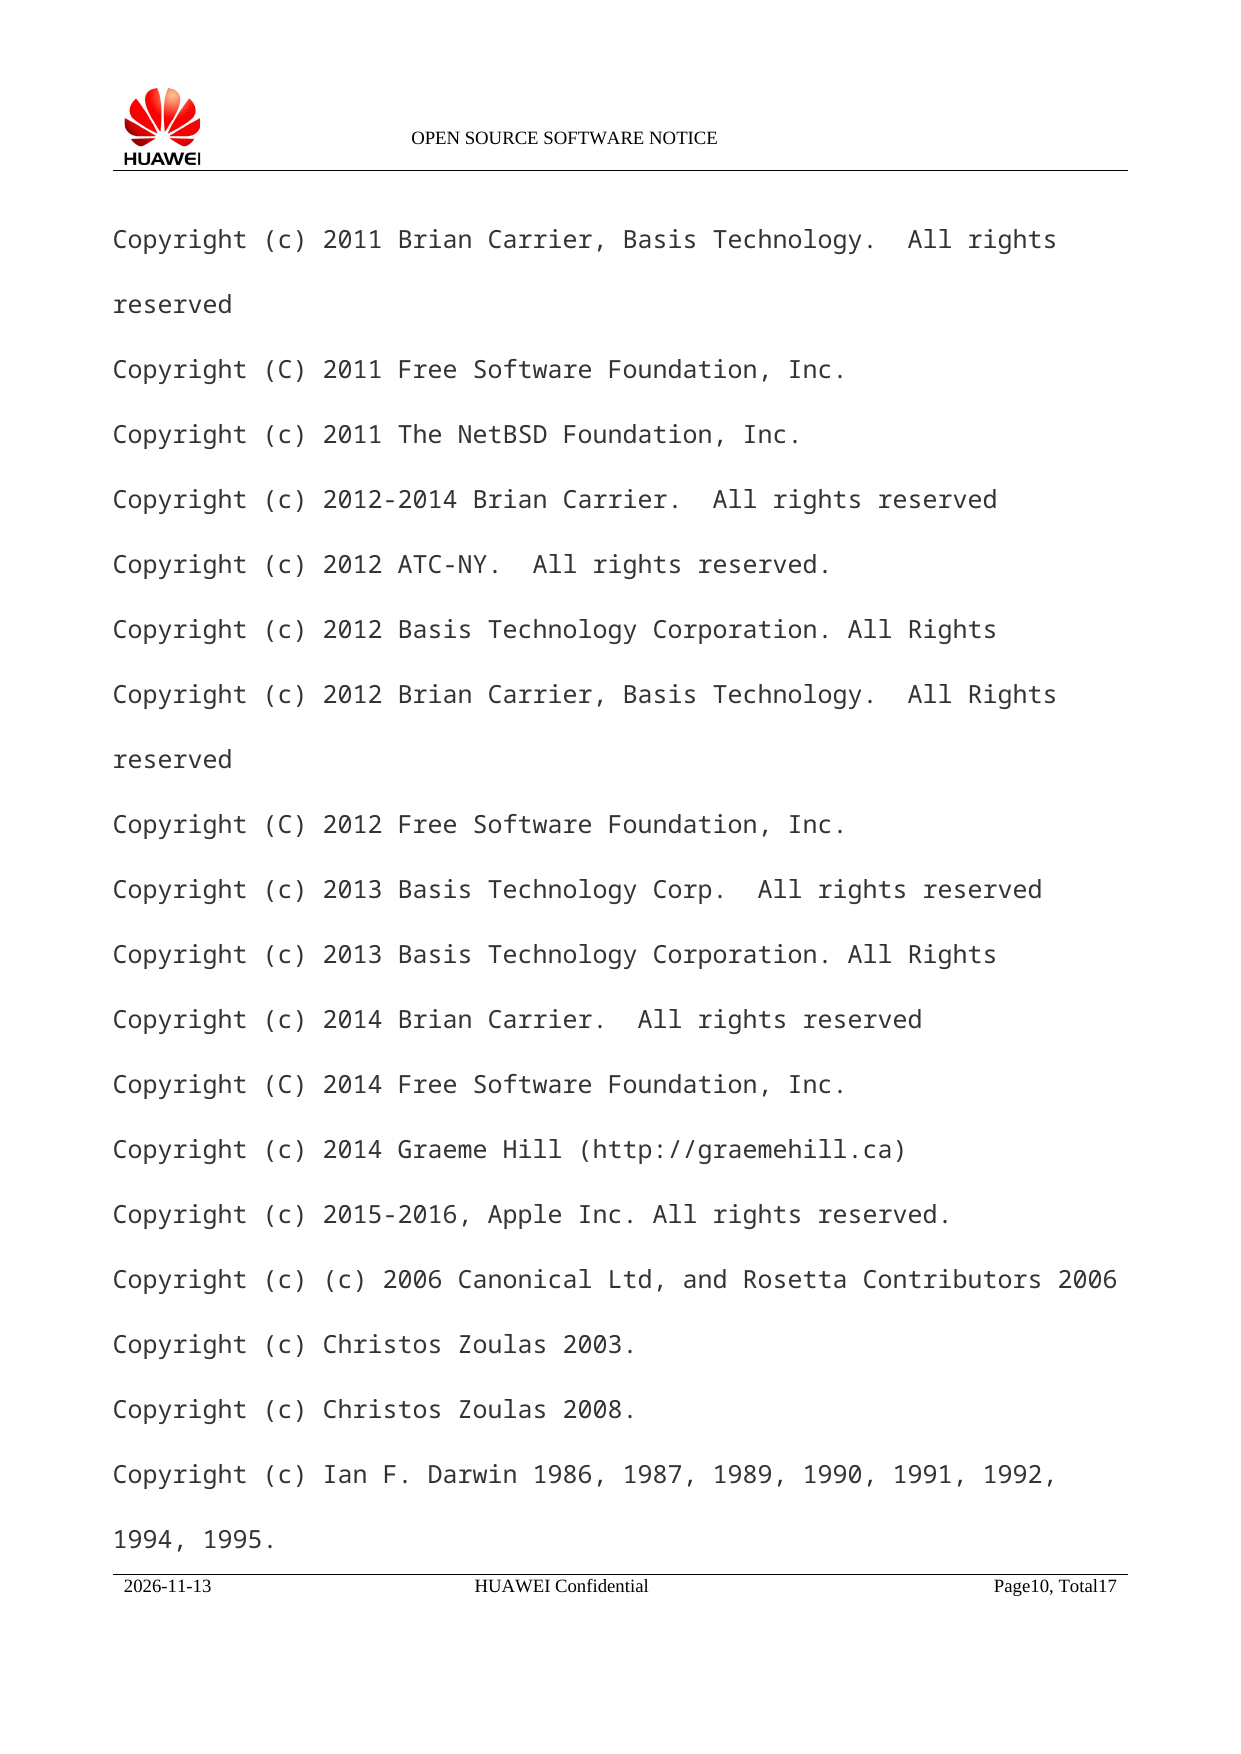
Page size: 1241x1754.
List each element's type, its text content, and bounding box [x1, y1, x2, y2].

text Copyright (C) 2012 Free Software Foundation, Inc. [112, 791, 1128, 856]
text Copyright (c) 2012 Basis Technology Corporation. All Rights [112, 596, 1128, 661]
text Copyright (c) 2012-2014 Brian Carrier. All rights reserved [112, 466, 1128, 531]
text Copyright (C) 2011 Free Software Foundation, Inc. [112, 336, 1128, 401]
text Copyright (c) Ian F. Darwin 1986, 1987, 1989, 1990, 1991, 1992, 1994, 1995. [112, 1441, 1128, 1571]
text Copyright (c) 2015-2016, Apple Inc. All rights reserved. [112, 1181, 1128, 1246]
text Copyright (c) 2014 Brian Carrier. All rights reserved [112, 986, 1128, 1051]
text Copyright (c) (c) 2006 Canonical Ltd, and Rosetta Contributors 2006 [112, 1246, 1128, 1311]
text Copyright (c) Christos Zoulas 2003. [112, 1311, 1128, 1376]
picture [124, 88, 201, 165]
text Copyright (c) Christos Zoulas 2008. [112, 1376, 1128, 1441]
text Copyright (c) 2012 Brian Carrier, Basis Technology. All Rights reserved [112, 661, 1128, 791]
text Copyright (c) 2013 Basis Technology Corp. All rights reserved [112, 856, 1128, 921]
text Copyright (c) 2014 Graeme Hill (http://graemehill.ca) [112, 1116, 1128, 1181]
text Copyright (c) 2012 ATC-NY. All rights reserved. [112, 531, 1128, 596]
text Copyright (c) 2013 Basis Technology Corporation. All Rights [112, 921, 1128, 986]
text Copyright (c) 2011 The NetBSD Foundation, Inc. [112, 401, 1128, 466]
text Copyright (C) 2014 Free Software Foundation, Inc. [112, 1051, 1128, 1116]
text Copyright (c) 2011 Brian Carrier, Basis Technology. All rights reserved [112, 206, 1128, 336]
